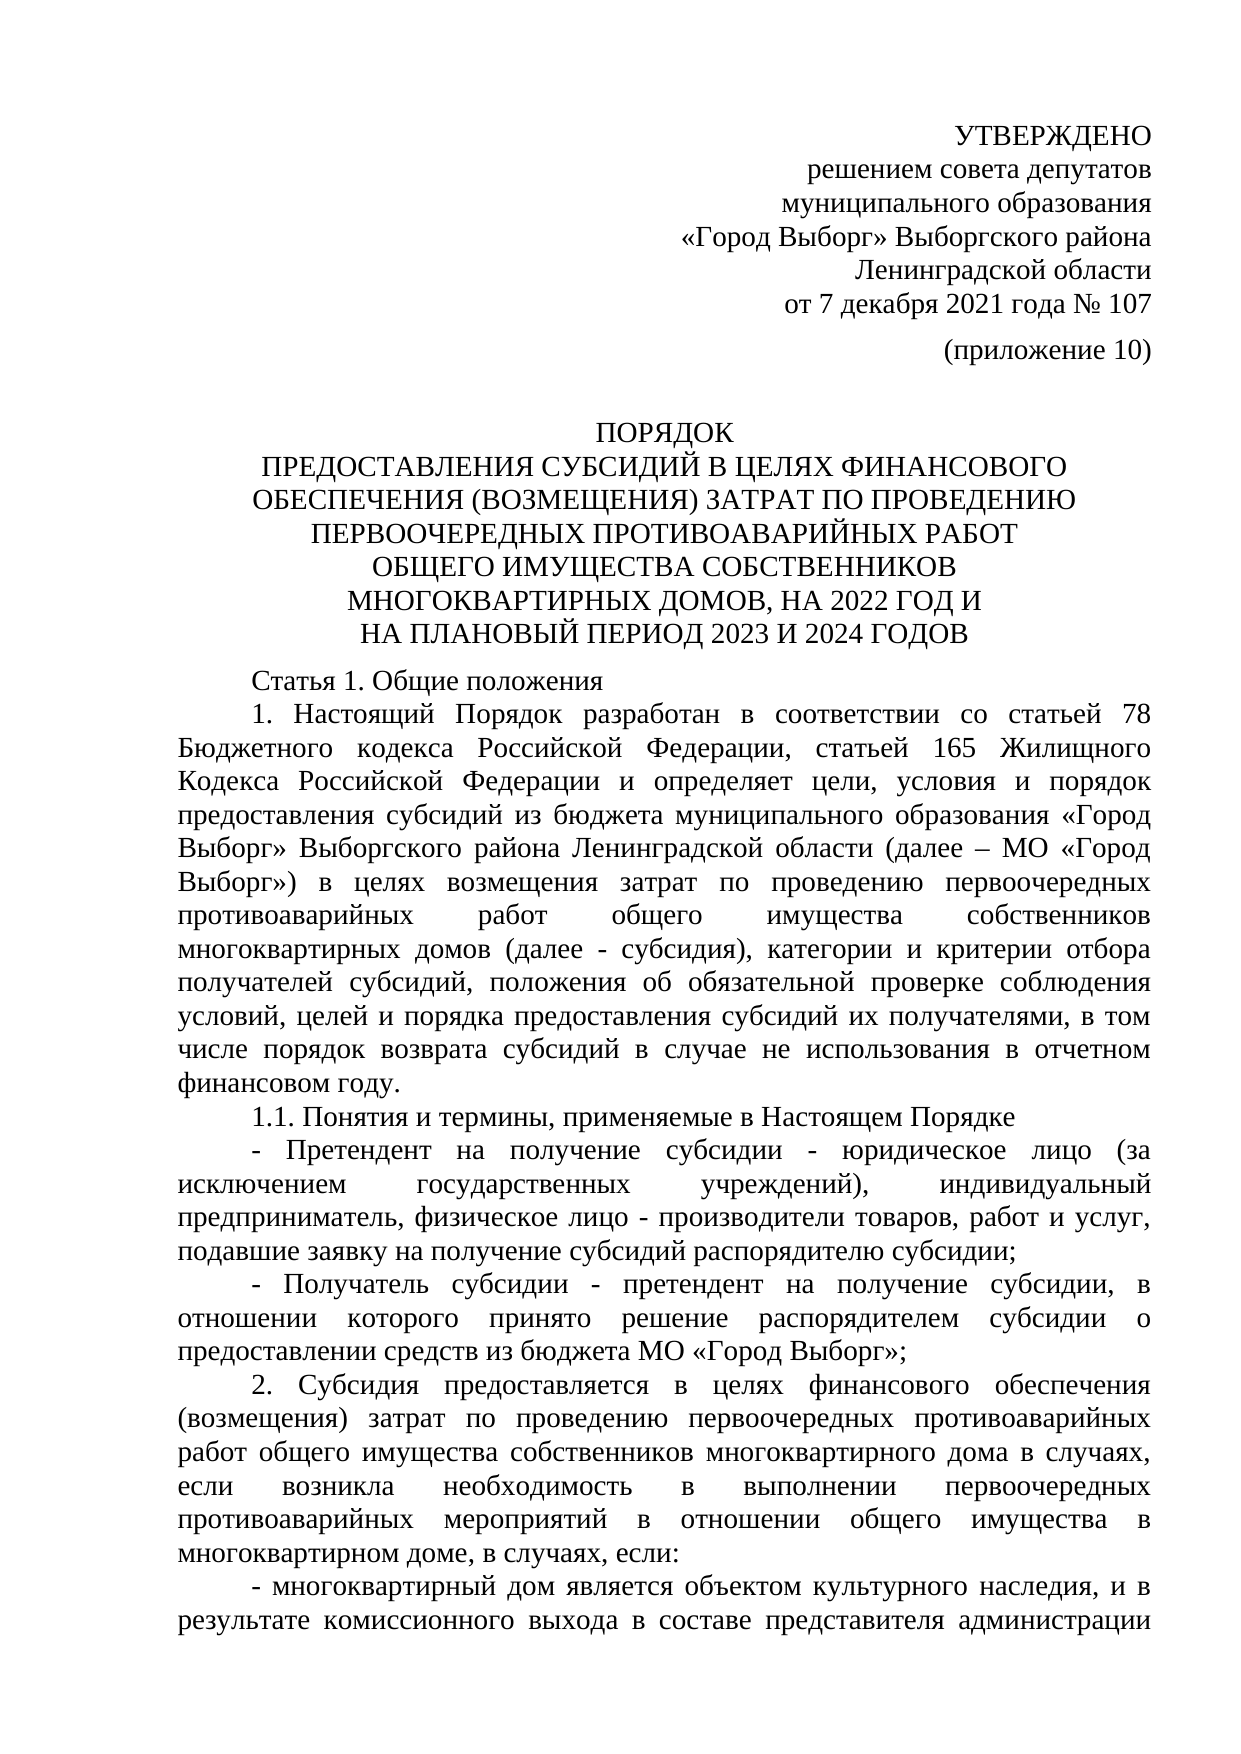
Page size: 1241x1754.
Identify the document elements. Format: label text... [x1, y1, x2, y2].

text ПОРЯДОК [177, 415, 1152, 449]
text решением совета депутатов [177, 152, 1152, 185]
text от 7 декабря 2021 года № 107 [177, 286, 1152, 319]
text Ленинградской области [177, 252, 1152, 286]
text - Получатель субсидии - претендент на получение субсидии, в отношении которого принято решение распорядителем субсидии о предоставлении средств из бюджета МО «Город Выборг»; [177, 1266, 1152, 1367]
text 2. Субсидия предоставляется в целях финансового обеспечения (возмещения) затрат по проведению первоочередных противоаварийных работ общего имущества собственников многоквартирного дома в случаях, если возникла необходимость в выполнении первоочередных противоаварийных мероприятий в отношении общего имущества в многоквартирном доме, в случаях, если: [177, 1367, 1152, 1568]
text ОБЩЕГО ИМУЩЕСТВА СОБСТВЕННИКОВ [177, 549, 1152, 583]
text «Город Выборг» Выборгского района [177, 219, 1152, 252]
text Статья 1. Общие положения [177, 663, 1152, 696]
text НА ПЛАНОВЫЙ ПЕРИОД 2023 И 2024 ГОДОВ [177, 617, 1152, 650]
text МНОГОКВАРТИРНЫХ ДОМОВ, НА 2022 ГОД И [177, 583, 1152, 617]
text муниципального образования [177, 185, 1152, 219]
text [177, 1568, 1152, 1635]
text ПРЕДОСТАВЛЕНИЯ СУБСИДИЙ В ЦЕЛЯХ ФИНАНСОВОГО ОБЕСПЕЧЕНИЯ (ВОЗМЕЩЕНИЯ) ЗАТРАТ ПО ПРОВЕДЕНИЮ [177, 449, 1152, 516]
text УТВЕРЖДЕНО [177, 118, 1152, 152]
text (приложение 10) [177, 332, 1152, 365]
text 1.1. Понятия и термины, применяемые в Настоящем Порядке [177, 1099, 1152, 1132]
text 1. Настоящий Порядок разработан в соответствии со статьей 78 Бюджетного кодекса Российской Федерации, статьей 165 Жилищного Кодекса Российской Федерации и определяет цели, условия и порядок предоставления субсидий из бюджета муниципального образования «Город Выборг» Выборгского района Ленинградской области (далее – МО «Город Выборг») в целях возмещения затрат по проведению первоочередных противоаварийных работ общего имущества собственников многоквартирных домов (далее - субсидия), категории и критерии отбора получателей субсидий, положения об обязательной проверке соблюдения условий, целей и порядка предоставления субсидий их получателями, в том числе порядок возврата субсидий в случае не использования в отчетном финансовом году. [177, 696, 1152, 1099]
text ПЕРВООЧЕРЕДНЫХ ПРОТИВОАВАРИЙНЫХ РАБОТ [177, 516, 1152, 549]
text - Претендент на получение субсидии - юридическое лицо (за исключением государственных учреждений), индивидуальный предприниматель, физическое лицо - производители товаров, работ и услуг, подавшие заявку на получение субсидий распорядителю субсидии; [177, 1132, 1152, 1266]
